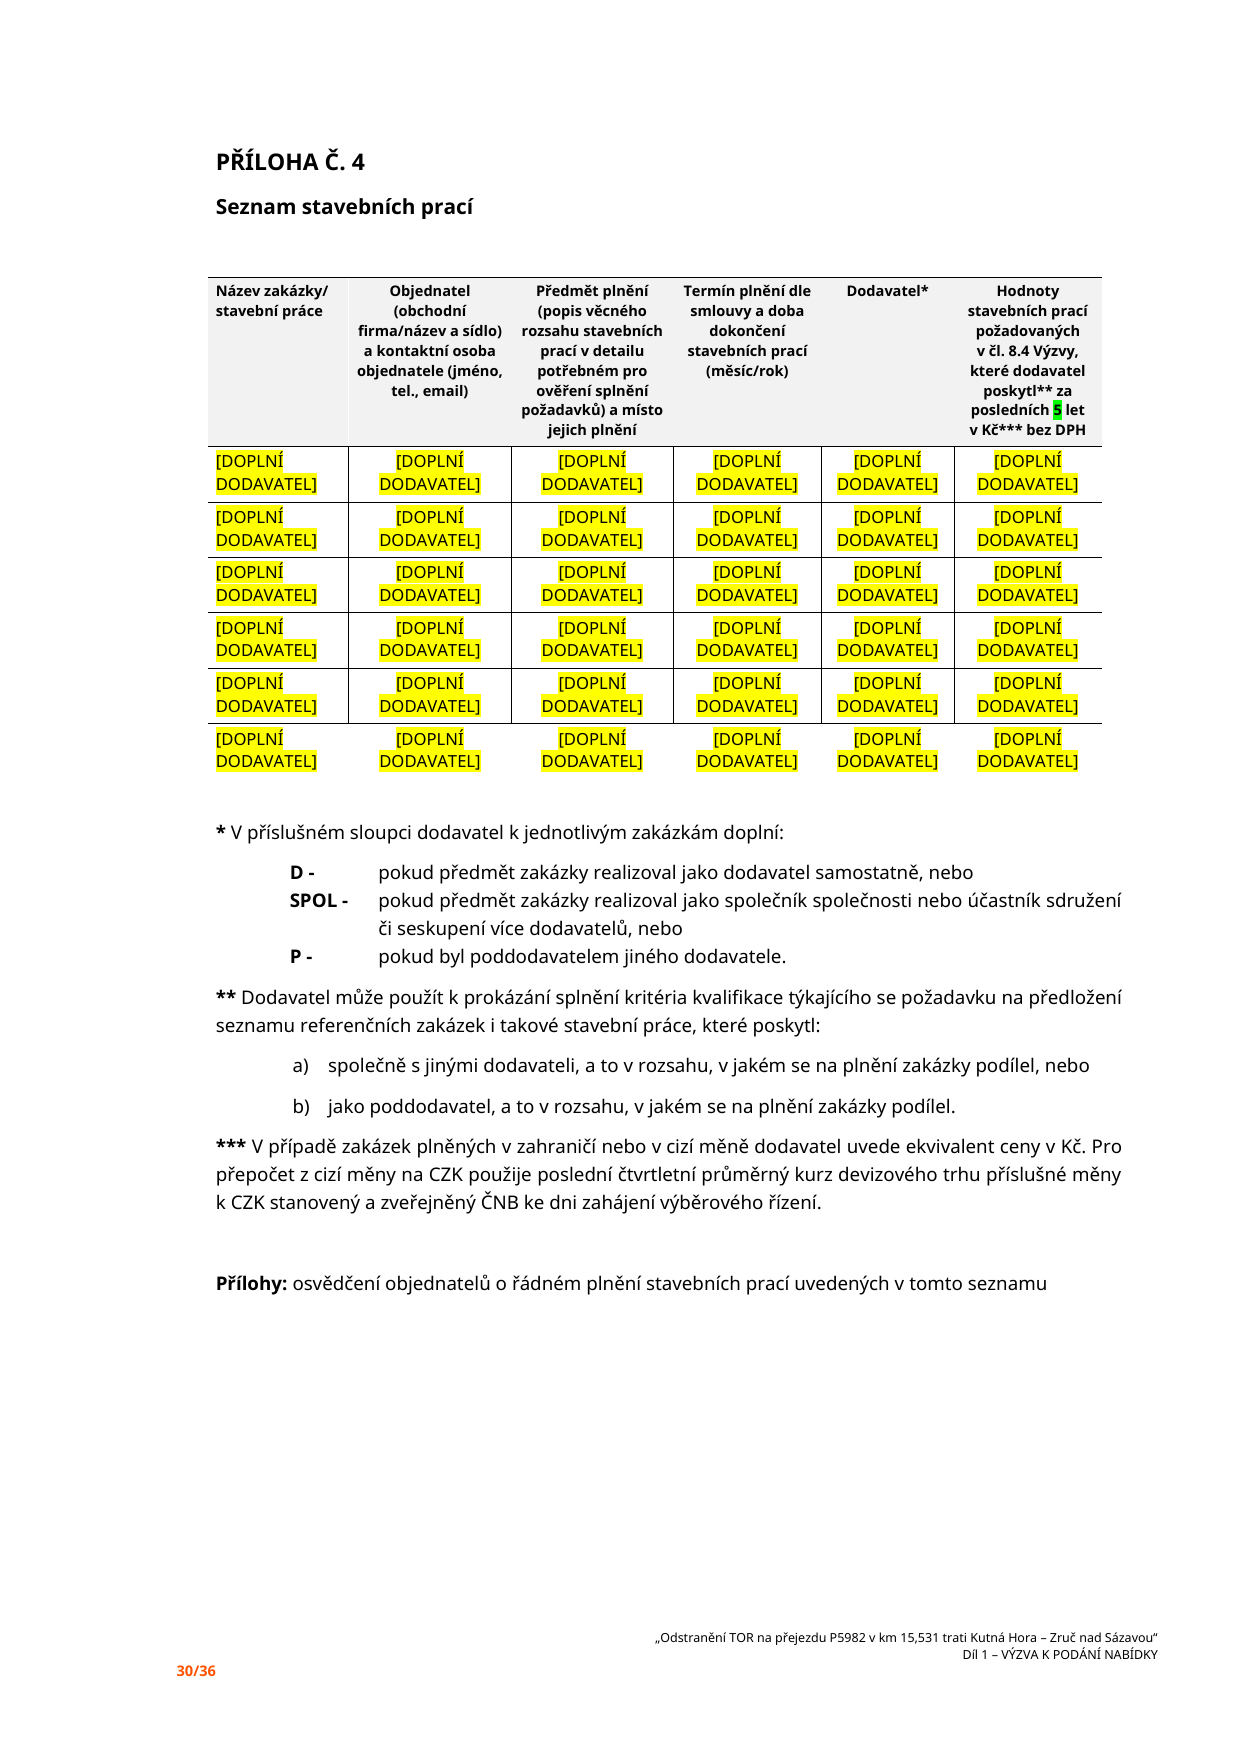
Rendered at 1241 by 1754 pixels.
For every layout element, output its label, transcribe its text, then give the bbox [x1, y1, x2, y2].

table_header Dodavatel* [821, 278, 954, 446]
table_cell [DOPLNÍ DODAVATEL] [208, 724, 348, 778]
table_cell [DOPLNÍ DODAVATEL] [822, 447, 954, 501]
text Příloha č. 4 [216, 146, 1122, 177]
table_header Hodnoty stavebních prací požadovaných v čl. 8.4 Výzvy, které dodavatel poskytl** za posledních 5 let v Kč*** bez DPH [954, 278, 1102, 446]
text D - pokud předmět zakázky realizoval jako dodavatel samostatně, nebo [289, 859, 1122, 885]
table_cell [DOPLNÍ DODAVATEL] [208, 558, 348, 612]
table_cell [DOPLNÍ DODAVATEL] [208, 669, 348, 723]
table_cell [DOPLNÍ DODAVATEL] [349, 613, 511, 668]
table_cell [DOPLNÍ DODAVATEL] [674, 503, 821, 557]
table_cell [DOPLNÍ DODAVATEL] [674, 447, 821, 501]
text ** Dodavatel může použít k prokázání splnění kritéria kvalifikace týkajícího se požadavku na předložení seznamu referenčních zakázek i takové stavební práce, které poskytl: [216, 984, 1122, 1038]
table_cell [DOPLNÍ DODAVATEL] [512, 613, 673, 668]
table_cell [DOPLNÍ DODAVATEL] [349, 669, 511, 723]
table_cell [DOPLNÍ DODAVATEL] [349, 503, 511, 557]
table_header Objednatel (obchodní firma/název a sídlo) a kontaktní osoba objednatele (jméno, tel., email) [349, 278, 511, 446]
table_cell [DOPLNÍ DODAVATEL] [208, 503, 348, 557]
table_cell [DOPLNÍ DODAVATEL] [349, 724, 511, 778]
table_cell [DOPLNÍ DODAVATEL] [822, 669, 954, 723]
text P - pokud byl poddodavatelem jiného dodavatele. [289, 943, 1122, 969]
table_cell [DOPLNÍ DODAVATEL] [511, 724, 673, 778]
table_cell [DOPLNÍ DODAVATEL] [349, 558, 511, 612]
text SPOL - pokud předmět zakázky realizoval jako společník společnosti nebo účastník sdružení či seskupení více dodavatelů, nebo [289, 887, 1122, 941]
table_cell [DOPLNÍ DODAVATEL] [349, 447, 511, 501]
table_cell [DOPLNÍ DODAVATEL] [512, 558, 673, 612]
table_cell [DOPLNÍ DODAVATEL] [673, 724, 821, 778]
text jako poddodavatel, a to v rozsahu, v jakém se na plnění zakázky podílel. [292, 1093, 1122, 1119]
table_cell [DOPLNÍ DODAVATEL] [954, 724, 1102, 778]
table_cell [DOPLNÍ DODAVATEL] [955, 669, 1102, 723]
text *** V případě zakázek plněných v zahraničí nebo v cizí měně dodavatel uvede ekvivalent ceny v Kč. Pro přepočet z cizí měny na CZK použije poslední čtvrtletní průměrný kurz devizového trhu příslušné měny k CZK stanovený a zveřejněný ČNB ke dni zahájení výběrového řízení. [216, 1134, 1122, 1215]
text * V příslušném sloupci dodavatel k jednotlivým zakázkám doplní: [216, 819, 1122, 844]
table_header Název zakázky/ stavební práce [208, 278, 348, 446]
table_cell [DOPLNÍ DODAVATEL] [955, 558, 1102, 612]
table_cell [DOPLNÍ DODAVATEL] [822, 558, 954, 612]
table_cell [DOPLNÍ DODAVATEL] [512, 503, 673, 557]
table_cell [DOPLNÍ DODAVATEL] [674, 613, 821, 668]
table_header Předmět plnění (popis věcného rozsahu stavebních prací v detailu potřebném pro ověření splnění požadavků) a místo jejich plnění [511, 278, 673, 446]
list společně s jinými dodavateli, a to v rozsahu, v jakém se na plnění zakázky podílel, nebo [292, 1053, 1122, 1078]
table_cell [DOPLNÍ DODAVATEL] [822, 613, 954, 668]
table_cell [DOPLNÍ DODAVATEL] [674, 558, 821, 612]
table_cell [DOPLNÍ DODAVATEL] [208, 613, 348, 668]
table_header Termín plnění dle smlouvy a doba dokončení stavebních prací (měsíc/rok) [673, 278, 821, 446]
table_cell [DOPLNÍ DODAVATEL] [955, 503, 1102, 557]
table_cell [DOPLNÍ DODAVATEL] [208, 447, 348, 501]
table_cell [DOPLNÍ DODAVATEL] [822, 503, 954, 557]
table_cell [DOPLNÍ DODAVATEL] [674, 669, 821, 723]
table_cell [DOPLNÍ DODAVATEL] [955, 613, 1102, 668]
table_cell [DOPLNÍ DODAVATEL] [955, 447, 1102, 501]
text Přílohy: osvědčení objednatelů o řádném plnění stavebních prací uvedených v tomto seznamu [216, 1271, 1122, 1296]
table_cell [DOPLNÍ DODAVATEL] [821, 724, 954, 778]
table_cell [DOPLNÍ DODAVATEL] [512, 669, 673, 723]
text Seznam stavebních prací [216, 192, 1122, 221]
table_cell [DOPLNÍ DODAVATEL] [512, 447, 673, 501]
